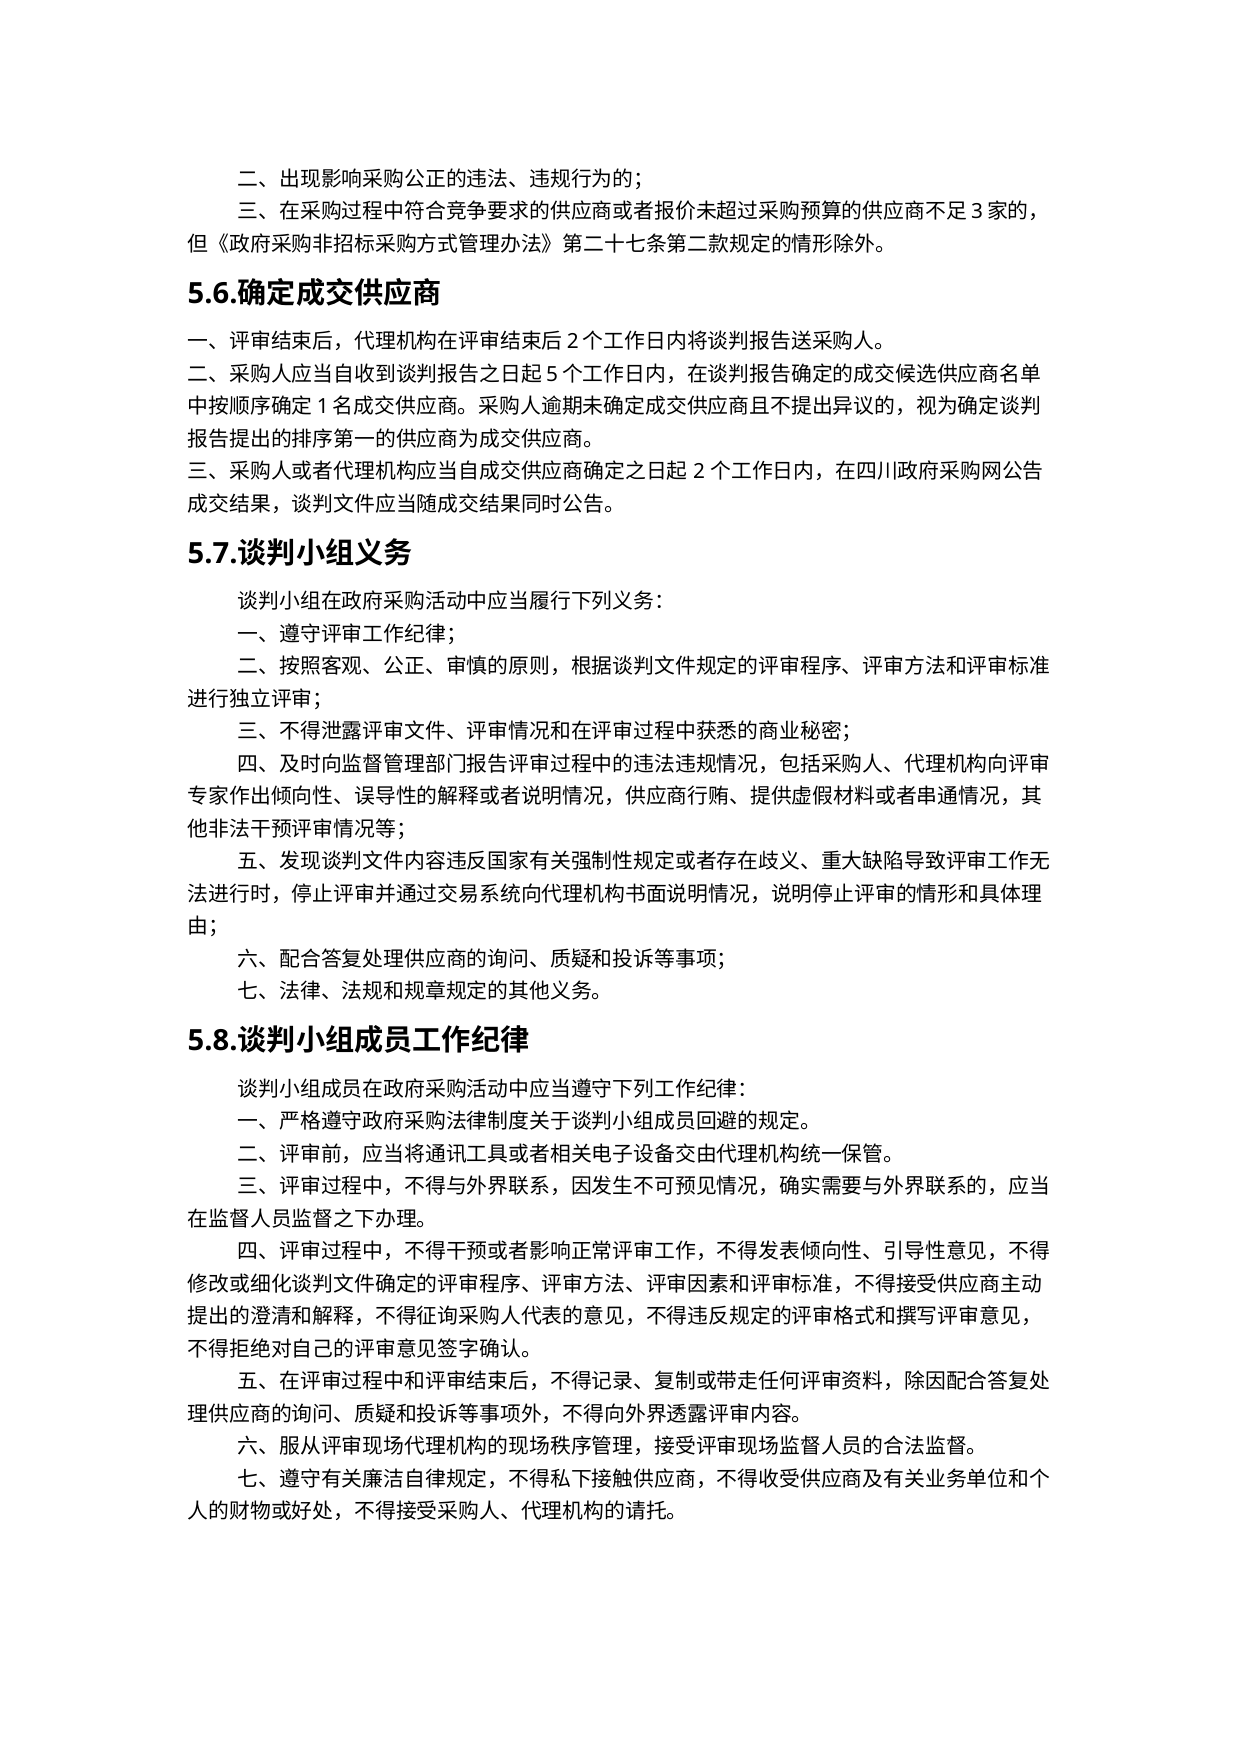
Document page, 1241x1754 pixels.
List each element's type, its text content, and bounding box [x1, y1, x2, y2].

text 七、遵守有关廉洁自律规定，不得私下接触供应商，不得收受供应商及有关业务单位和个人的财物或好处，不得接受采购人、代理机构的请托。 [187, 1462, 1053, 1527]
text 谈判小组在政府采购活动中应当履行下列义务： [187, 584, 1053, 617]
text 五、在评审过程中和评审结束后，不得记录、复制或带走任何评审资料，除因配合答复处理供应商的询问、质疑和投诉等事项外，不得向外界透露评审内容。 [187, 1364, 1053, 1429]
text 谈判小组成员在政府采购活动中应当遵守下列工作纪律： [187, 1072, 1053, 1104]
text 5.6.确定成交供应商 [187, 259, 1053, 324]
text 七、法律、法规和规章规定的其他义务。 [187, 974, 1053, 1007]
text 5.7.谈判小组义务 [187, 519, 1053, 584]
text 三、采购人或者代理机构应当自成交供应商确定之日起 2 个工作日内，在四川政府采购网公告成交结果，谈判文件应当随成交结果同时公告。 [187, 454, 1053, 519]
text 二、出现影响采购公正的违法、违规行为的； [187, 162, 1053, 194]
text 二、评审前，应当将通讯工具或者相关电子设备交由代理机构统一保管。 [187, 1137, 1053, 1169]
text 四、及时向监督管理部门报告评审过程中的违法违规情况，包括采购人、代理机构向评审专家作出倾向性、误导性的解释或者说明情况，供应商行贿、提供虚假材料或者串通情况，其他非法干预评审情况等； [187, 747, 1053, 844]
text 六、服从评审现场代理机构的现场秩序管理，接受评审现场监督人员的合法监督。 [187, 1429, 1053, 1462]
text 四、评审过程中，不得干预或者影响正常评审工作，不得发表倾向性、引导性意见，不得修改或细化谈判文件确定的评审程序、评审方法、评审因素和评审标准，不得接受供应商主动提出的澄清和解释，不得征询采购人代表的意见，不得违反规定的评审格式和撰写评审意见，不得拒绝对自己的评审意见签字确认。 [187, 1234, 1053, 1364]
text 二、按照客观、公正、审慎的原则，根据谈判文件规定的评审程序、评审方法和评审标准进行独立评审； [187, 649, 1053, 714]
text 一、遵守评审工作纪律； [187, 617, 1053, 649]
text 三、评审过程中，不得与外界联系，因发生不可预见情况，确实需要与外界联系的，应当在监督人员监督之下办理。 [187, 1169, 1053, 1234]
text 六、配合答复处理供应商的询问、质疑和投诉等事项； [187, 942, 1053, 974]
text 一、严格遵守政府采购法律制度关于谈判小组成员回避的规定。 [187, 1104, 1053, 1137]
text 五、发现谈判文件内容违反国家有关强制性规定或者存在歧义、重大缺陷导致评审工作无法进行时，停止评审并通过交易系统向代理机构书面说明情况，说明停止评审的情形和具体理由； [187, 844, 1053, 942]
text 三、在采购过程中符合竞争要求的供应商或者报价未超过采购预算的供应商不足3家的，但《政府采购非招标采购方式管理办法》第二十七条第二款规定的情形除外。 [187, 194, 1053, 259]
text 5.8.谈判小组成员工作纪律 [187, 1007, 1053, 1072]
text 一、评审结束后，代理机构在评审结束后2个工作日内将谈判报告送采购人。 [187, 324, 1053, 357]
text 二、采购人应当自收到谈判报告之日起5个工作日内，在谈判报告确定的成交候选供应商名单中按顺序确定1名成交供应商。采购人逾期未确定成交供应商且不提出异议的，视为确定谈判报告提出的排序第一的供应商为成交供应商。 [187, 357, 1053, 454]
text 三、不得泄露评审文件、评审情况和在评审过程中获悉的商业秘密； [187, 714, 1053, 747]
